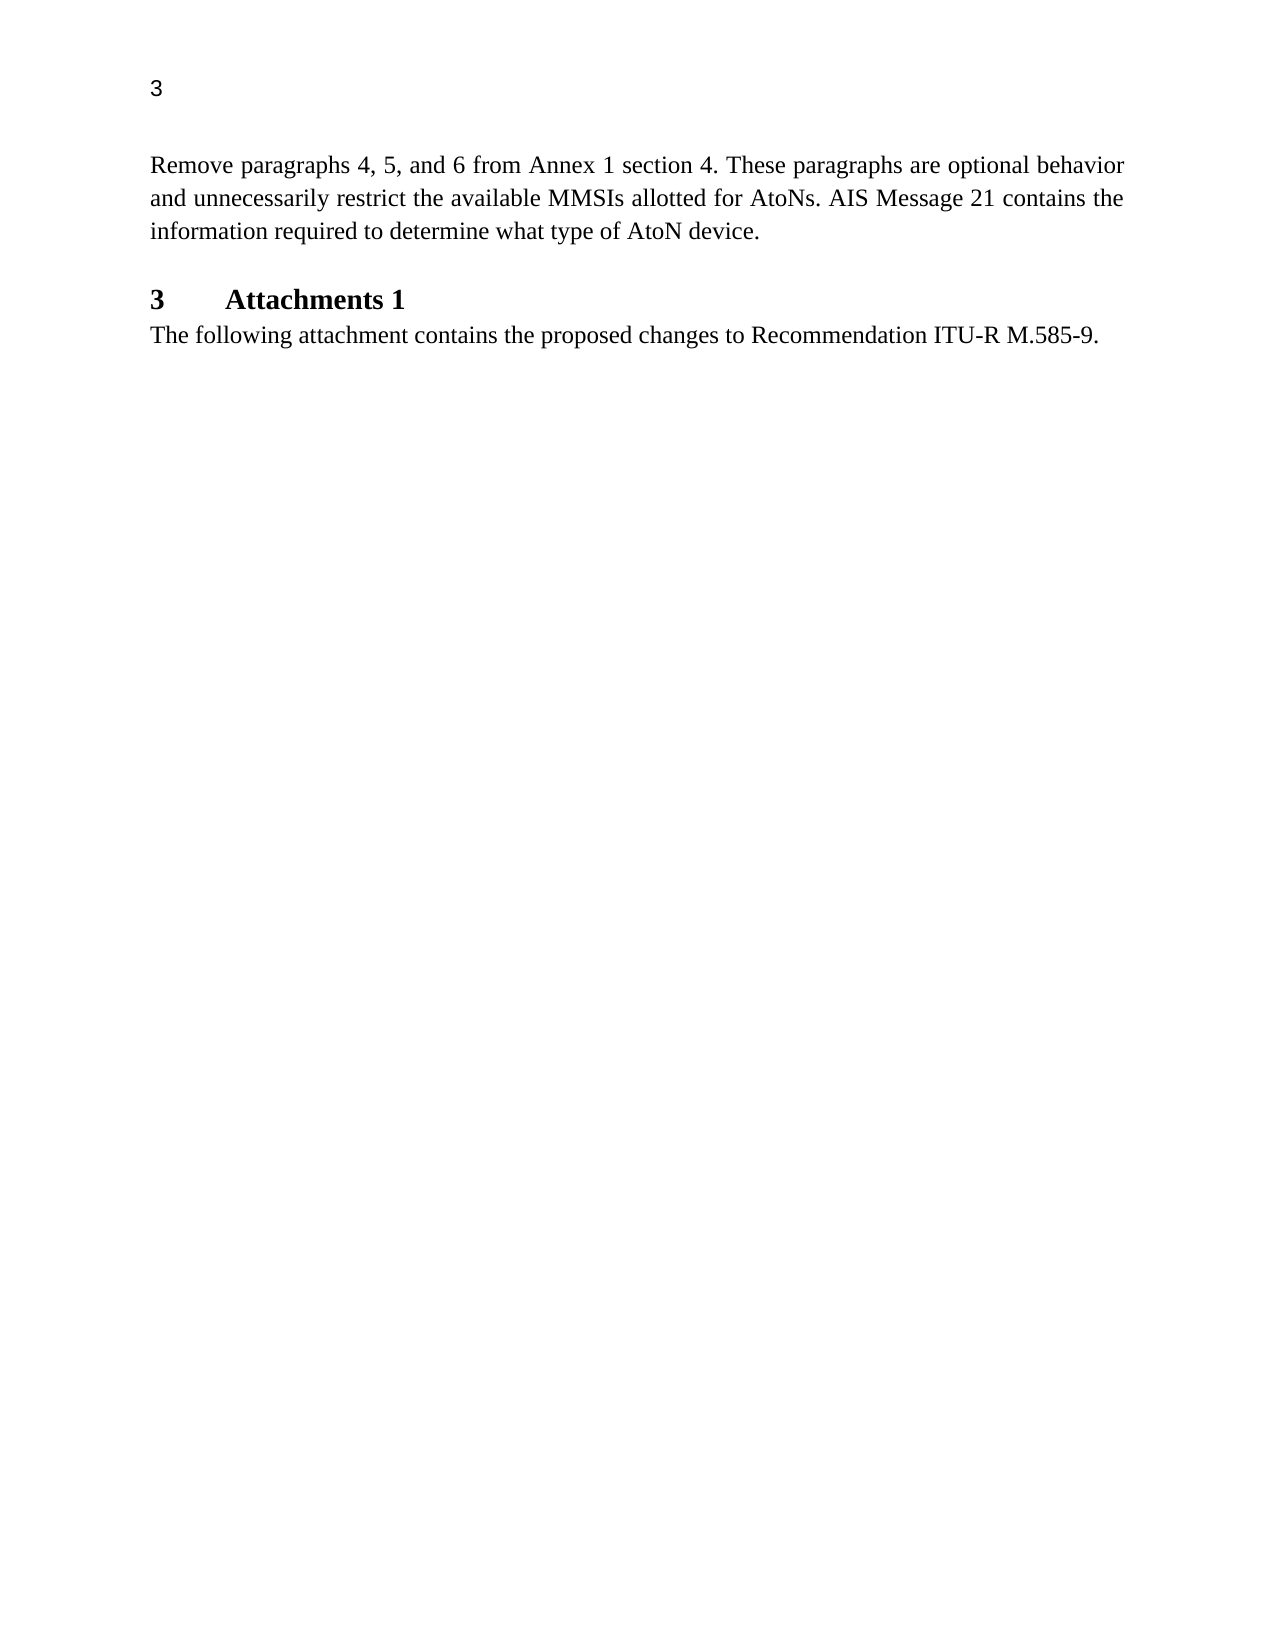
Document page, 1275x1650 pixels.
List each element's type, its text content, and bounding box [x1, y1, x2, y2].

text 3 Attachments 1 [150, 282, 1125, 316]
text The following attachment contains the proposed changes to Recommendation ITU-R M.585-9. [150, 321, 1125, 349]
text Remove paragraphs 4, 5, and 6 from Annex 1 section 4. These paragraphs are optional behavior and unnecessarily restrict the available MMSIs allotted for AtoNs. AIS Message 21 contains the information required to determine what type of AtoN device. [150, 150, 1125, 245]
